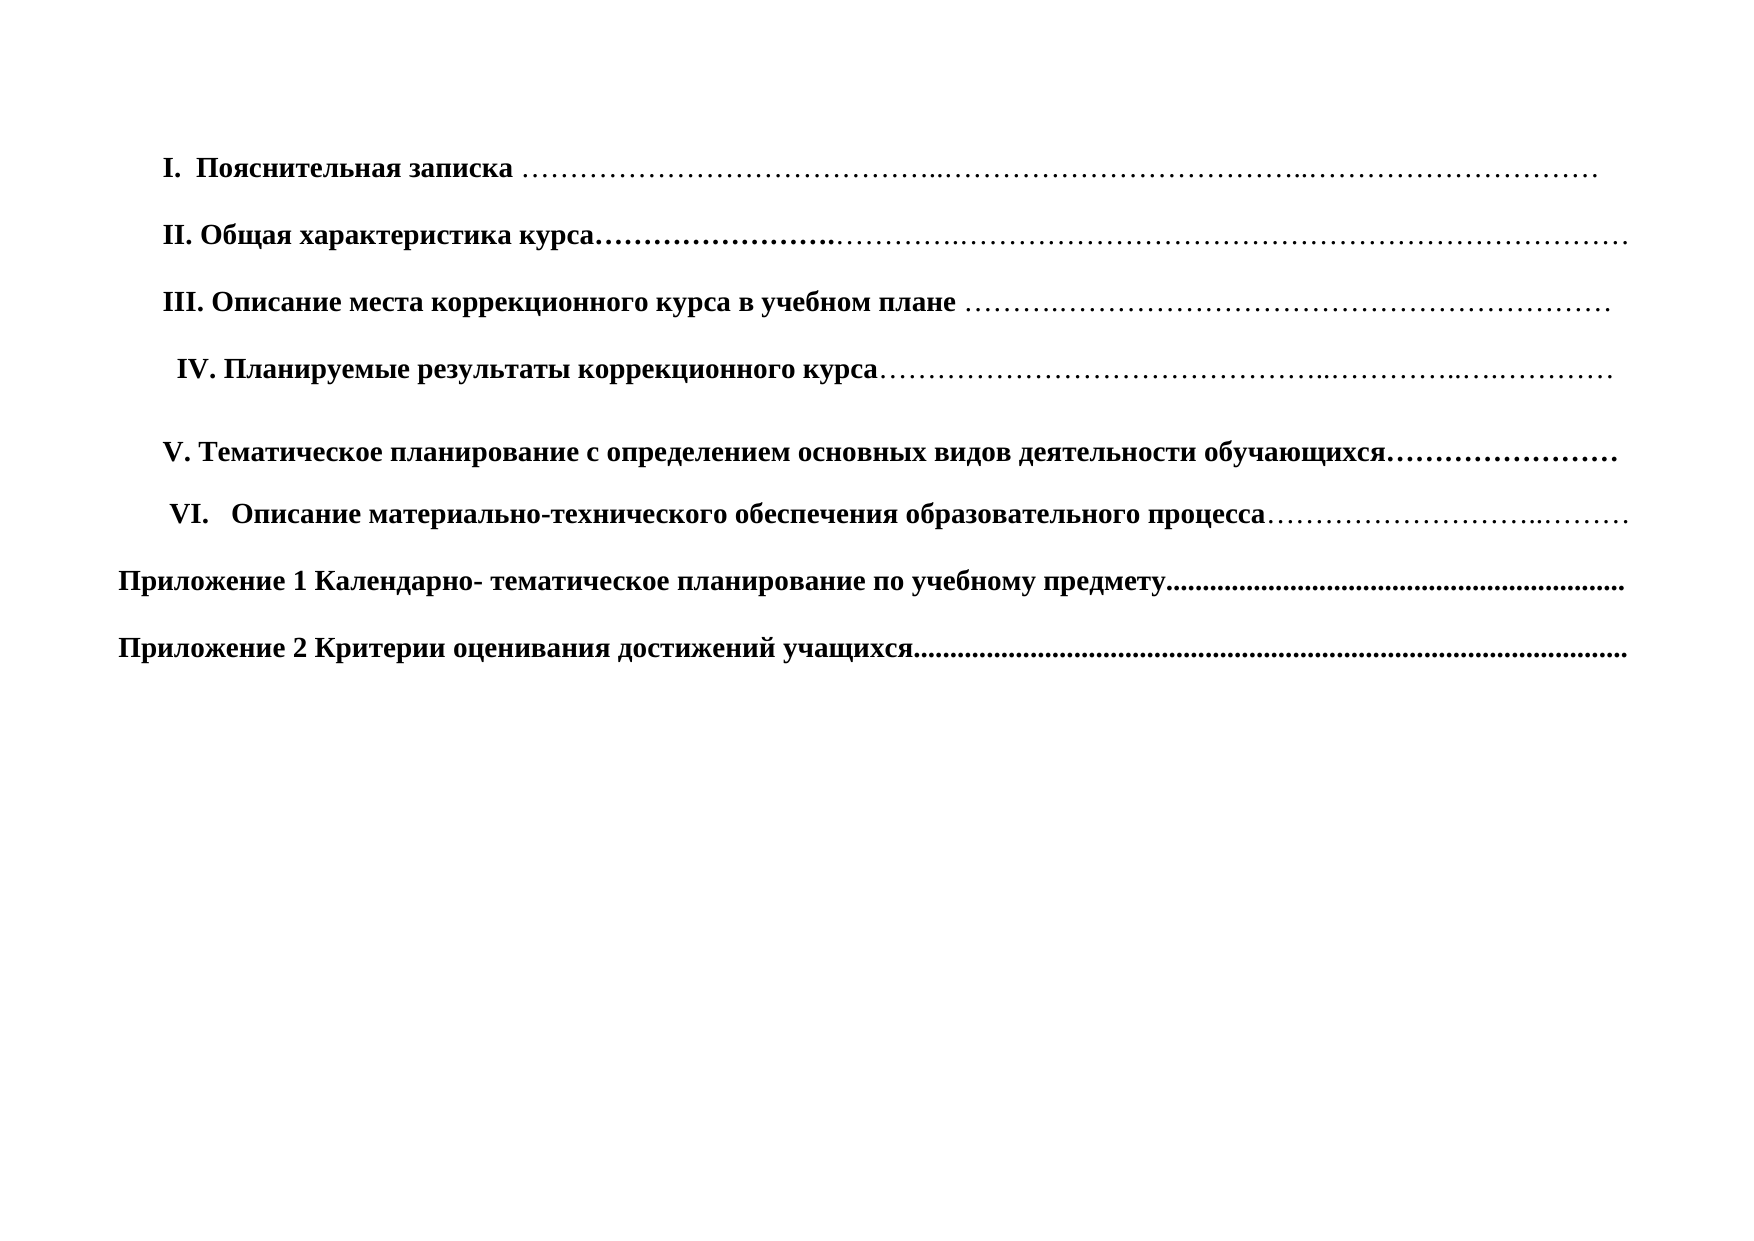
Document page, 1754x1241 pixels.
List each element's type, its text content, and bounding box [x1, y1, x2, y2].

text IV. Планируемые результаты коррекционного курса………………………………………..…………..….………… [118, 351, 1636, 385]
text V. Тематическое планирование с определением основных видов деятельности обучающихся…………………… [162, 434, 1636, 468]
text VI. Описание материально-технического обеспечения образовательного процесса………………………..……… [118, 496, 1636, 529]
text Приложение 1 Календарно- тематическое планирование по учебному предмету............................................................... [118, 563, 1636, 596]
text II. Общая характеристика курса…………………….………….…………………………………………………………… [162, 217, 1636, 251]
text III. Описание места коррекционного курса в учебном плане ……….………………………………………………… [162, 284, 1636, 318]
text Приложение 2 Критерии оценивания достижений учащихся.................................................................................................. [118, 630, 1636, 663]
text I. Пояснительная записка ……………………………………..………………………………..………………………… [162, 150, 1636, 184]
